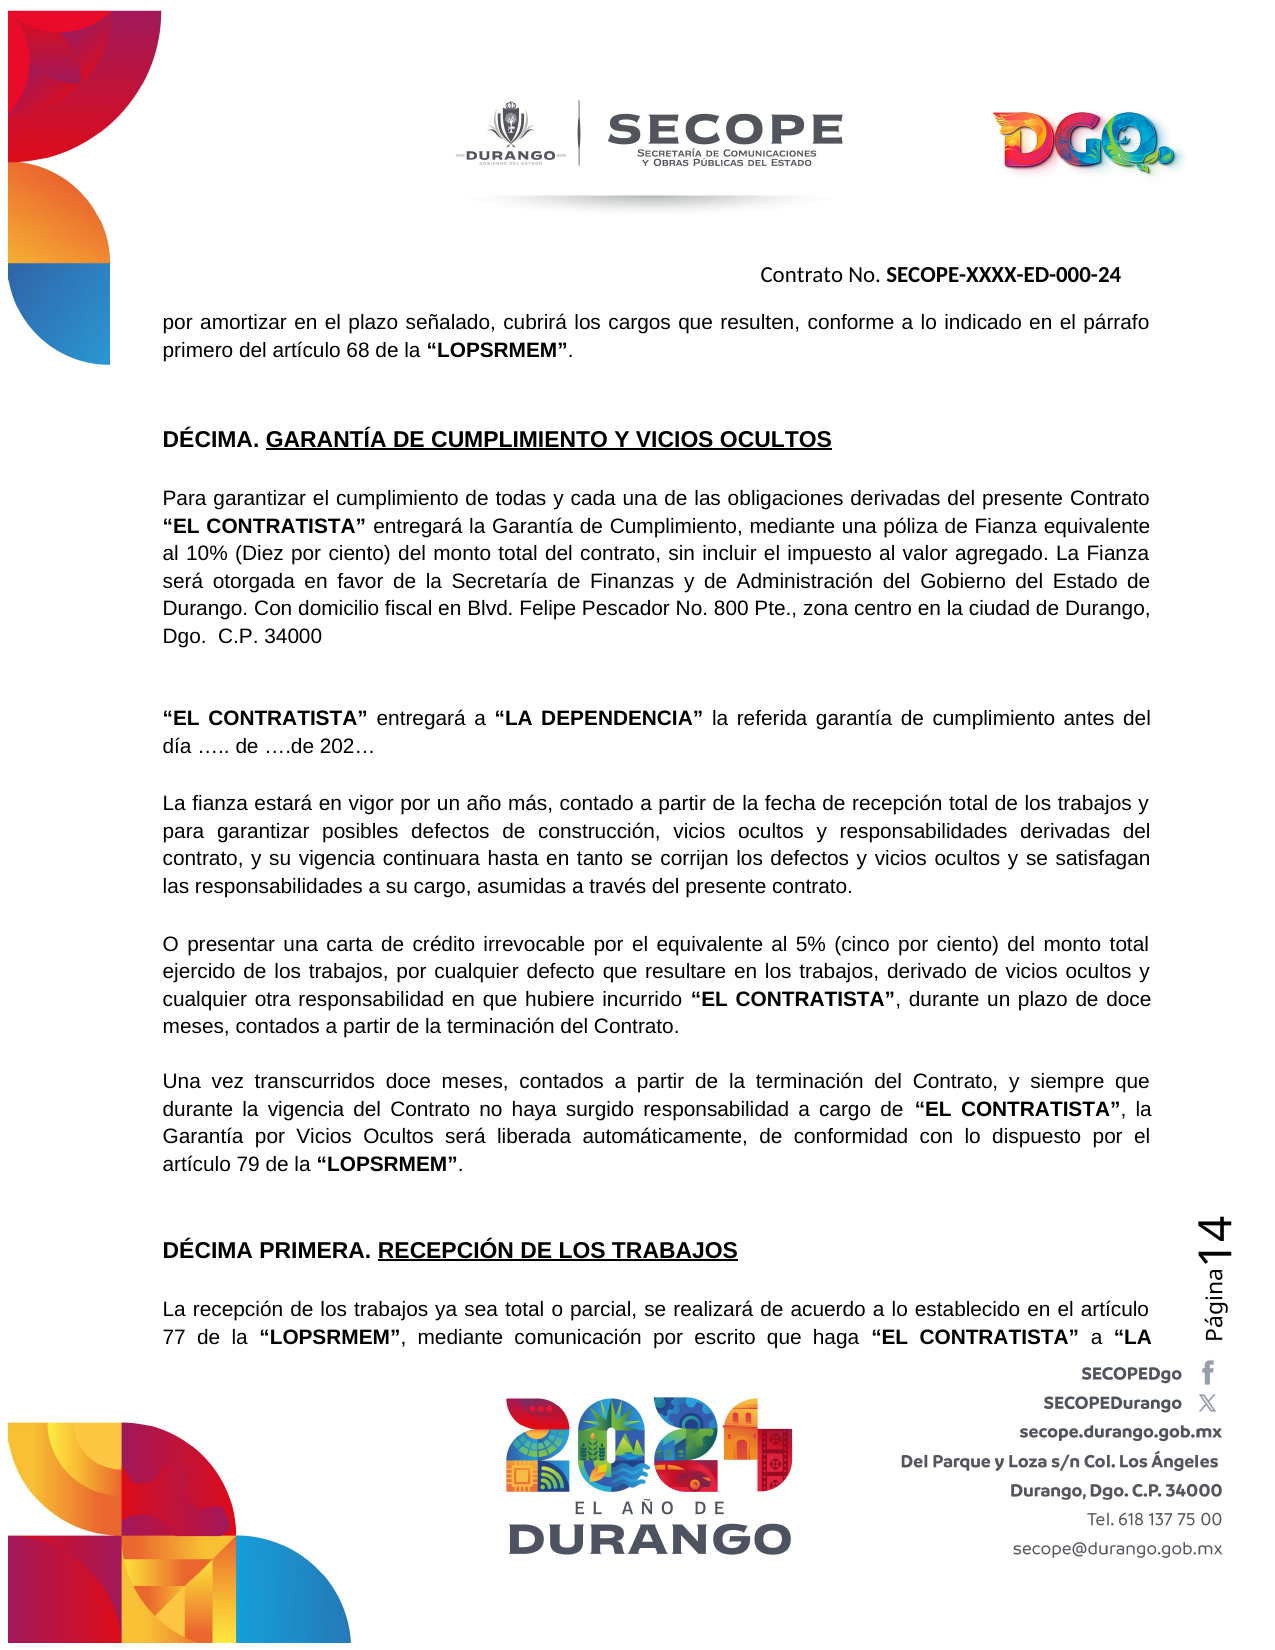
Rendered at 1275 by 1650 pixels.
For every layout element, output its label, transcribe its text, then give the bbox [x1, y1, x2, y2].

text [162, 1297, 1152, 1348]
text Una vez transcurridos doce meses, contados a partir de la terminación del Contrato, y siempre que durante la vigencia del Contrato no haya surgido responsabilidad a cargo de “EL CONTRATISTA”, la Garantía por Vicios Ocultos será liberada automáticamente, de conformidad con lo dispuesto por el artículo 79 de la “LOPSRMEM”. [162, 1069, 1152, 1175]
text O presentar una carta de crédito irrevocable por el equivalente al 5% (cinco por ciento) del monto total ejercido de los trabajos, por cualquier defecto que resultare en los trabajos, derivado de vicios ocultos y cualquier otra responsabilidad en que hubiere incurrido “EL CONTRATISTA”, durante un plazo de doce meses, contados a partir de la terminación del Contrato. [162, 931, 1152, 1038]
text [162, 310, 1152, 362]
picture [8, 10, 1275, 1643]
text Para garantizar el cumplimiento de todas y cada una de las obligaciones derivadas del presente Contrato “EL CONTRATISTA” entregará la Garantía de Cumplimiento, mediante una póliza de Fianza equivalente al 10% (Diez por ciento) del monto total del contrato, sin incluir el impuesto al valor agregado. La Fianza será otorgada en favor de la Secretaría de Finanzas y de Administración del Gobierno del Estado de Durango. Con domicilio fiscal en Blvd. Felipe Pescador No. 800 Pte., zona centro en la ciudad de Durango, Dgo. C.P. 34000 [162, 486, 1152, 647]
text “EL CONTRATISTA” entregará a “LA DEPENDENCIA” la referida garantía de cumplimiento antes del día ….. de ….de 202… [162, 706, 1152, 757]
text La fianza estará en vigor por un año más, contado a partir de la fecha de recepción total de los trabajos y para garantizar posibles defectos de construcción, vicios ocultos y responsabilidades derivadas del contrato, y su vigencia continuara hasta en tanto se corrijan los defectos y vicios ocultos y se satisfagan las responsabilidades a su cargo, asumidas a través del presente contrato. [162, 791, 1152, 898]
text DÉCIMA. GARANTÍA DE CUMPLIMIENTO Y VICIOS OCULTOS [162, 426, 1152, 452]
text DÉCIMA PRIMERA. RECEPCIÓN DE LOS TRABAJOS [162, 1237, 1152, 1263]
